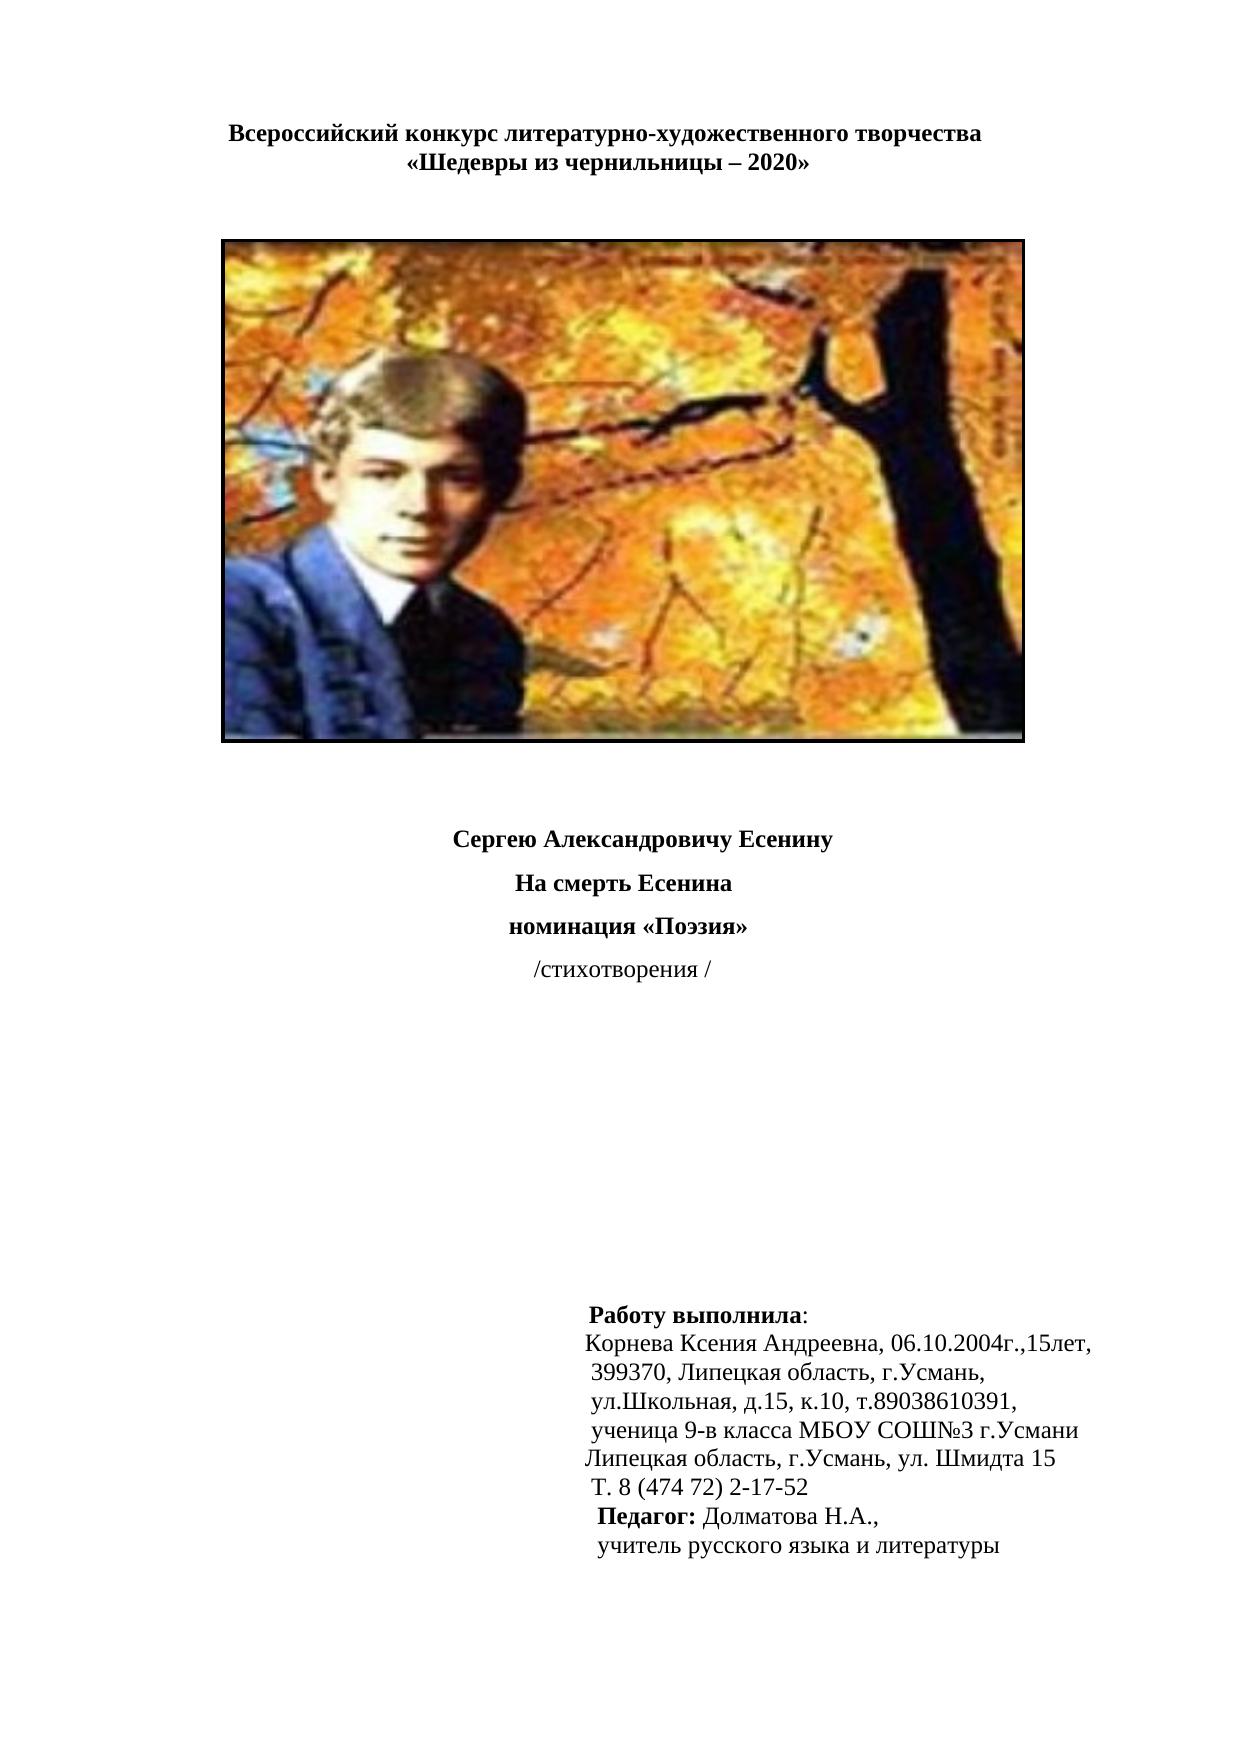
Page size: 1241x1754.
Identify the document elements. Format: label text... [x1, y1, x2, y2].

text /стихотворения / [177, 954, 1093, 983]
text 399370, Липецкая область, г.Усмань, ул.Школьная, д.15, к.10, т.89038610391, [591, 1357, 1093, 1415]
text «Шедевры из чернильницы – 2020» [162, 147, 1078, 176]
picture [225, 242, 1022, 739]
text На смерть Есенина [177, 868, 1093, 896]
text Липецкая область, г.Усмань, ул. Шмидта 15 [266, 1443, 1093, 1472]
text Работу выполнила: [266, 1300, 1093, 1328]
text Сергею Александровичу Есенину [177, 824, 1093, 853]
text Т. 8 (474 72) 2-17-52 [266, 1472, 1093, 1501]
text номинация «Поэзия» [177, 911, 1093, 939]
text Корнева Ксения Андреевна, 06.10.2004г.,15лет, [266, 1328, 1093, 1357]
text ученица 9-в класса МБОУ СОШ№3 г.Усмани [266, 1415, 1093, 1443]
text учитель русского языка и литературы [266, 1530, 1093, 1558]
text Педагог: Долматова Н.А., [266, 1501, 1093, 1530]
text Всероссийский конкурс литературно-художественного творчества [162, 118, 1078, 147]
